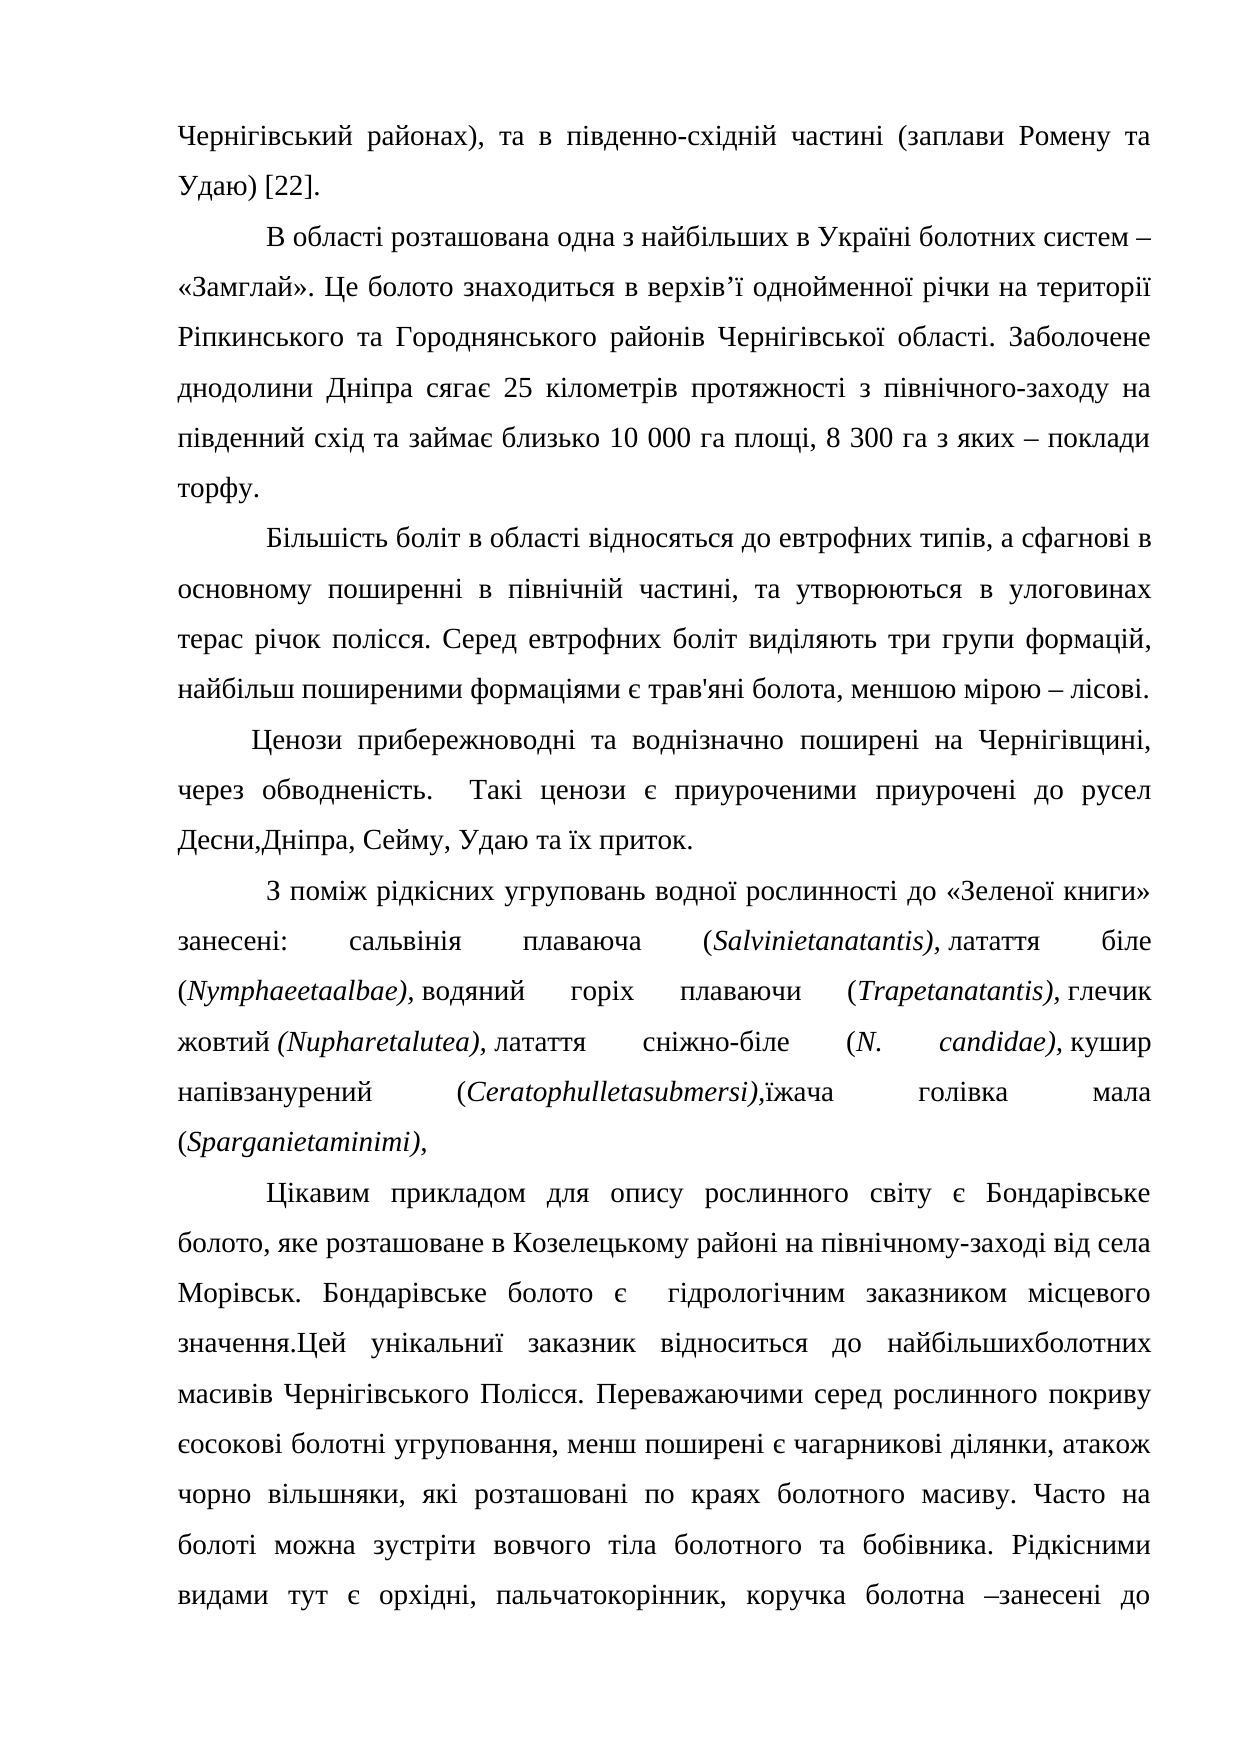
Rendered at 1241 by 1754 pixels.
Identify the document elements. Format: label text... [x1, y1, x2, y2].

text Ценози прибережноводні та воднізначно поширені на Чернігівщині, через обводненість. Такі ценози є приуроченими приурочені до русел Десни,Дніпра, Сейму, Удаю та їх приток. [177, 722, 1152, 856]
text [177, 118, 1152, 202]
text Більшість боліт в області відносяться до евтрофних типів, а сфагнові в основному поширенні в північній частині, та утворюються в улоговинах терас річок полісся. Серед евтрофних боліт виділяють три групи формацій, найбільш поширеними формаціями є трав'яні болота, меншою мірою – лісові. [177, 521, 1152, 705]
text З поміж рідкісних угруповань водної рослинності до «Зеленої книги» занесені: сальвінія плаваюча (Salvinietanatantis), латаття біле (Nymphaеetaalbae), водяний горіх плаваючи (Trapetanatantis), глечик жовтий (Nupharetalutea), латаття сніжно-біле (N. candidae), кушир напівзанурений (Ceratophulletasubmersi),їжача голівка мала (Sparganietaminimi), [177, 873, 1152, 1158]
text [177, 1175, 1152, 1611]
text В області розташована одна з найбільших в Україні болотних систем – «Замглай». Це болото знаходиться в верхів’ї однойменної річки на території Ріпкинського та Городнянського районів Чернігівської області. Заболочене днодолини Дніпра сягає 25 кілометрів протяжності з північного-заходу на південний схід та займає близько 10 000 га площі, 8 300 га з яких – поклади торфу. [177, 219, 1152, 504]
